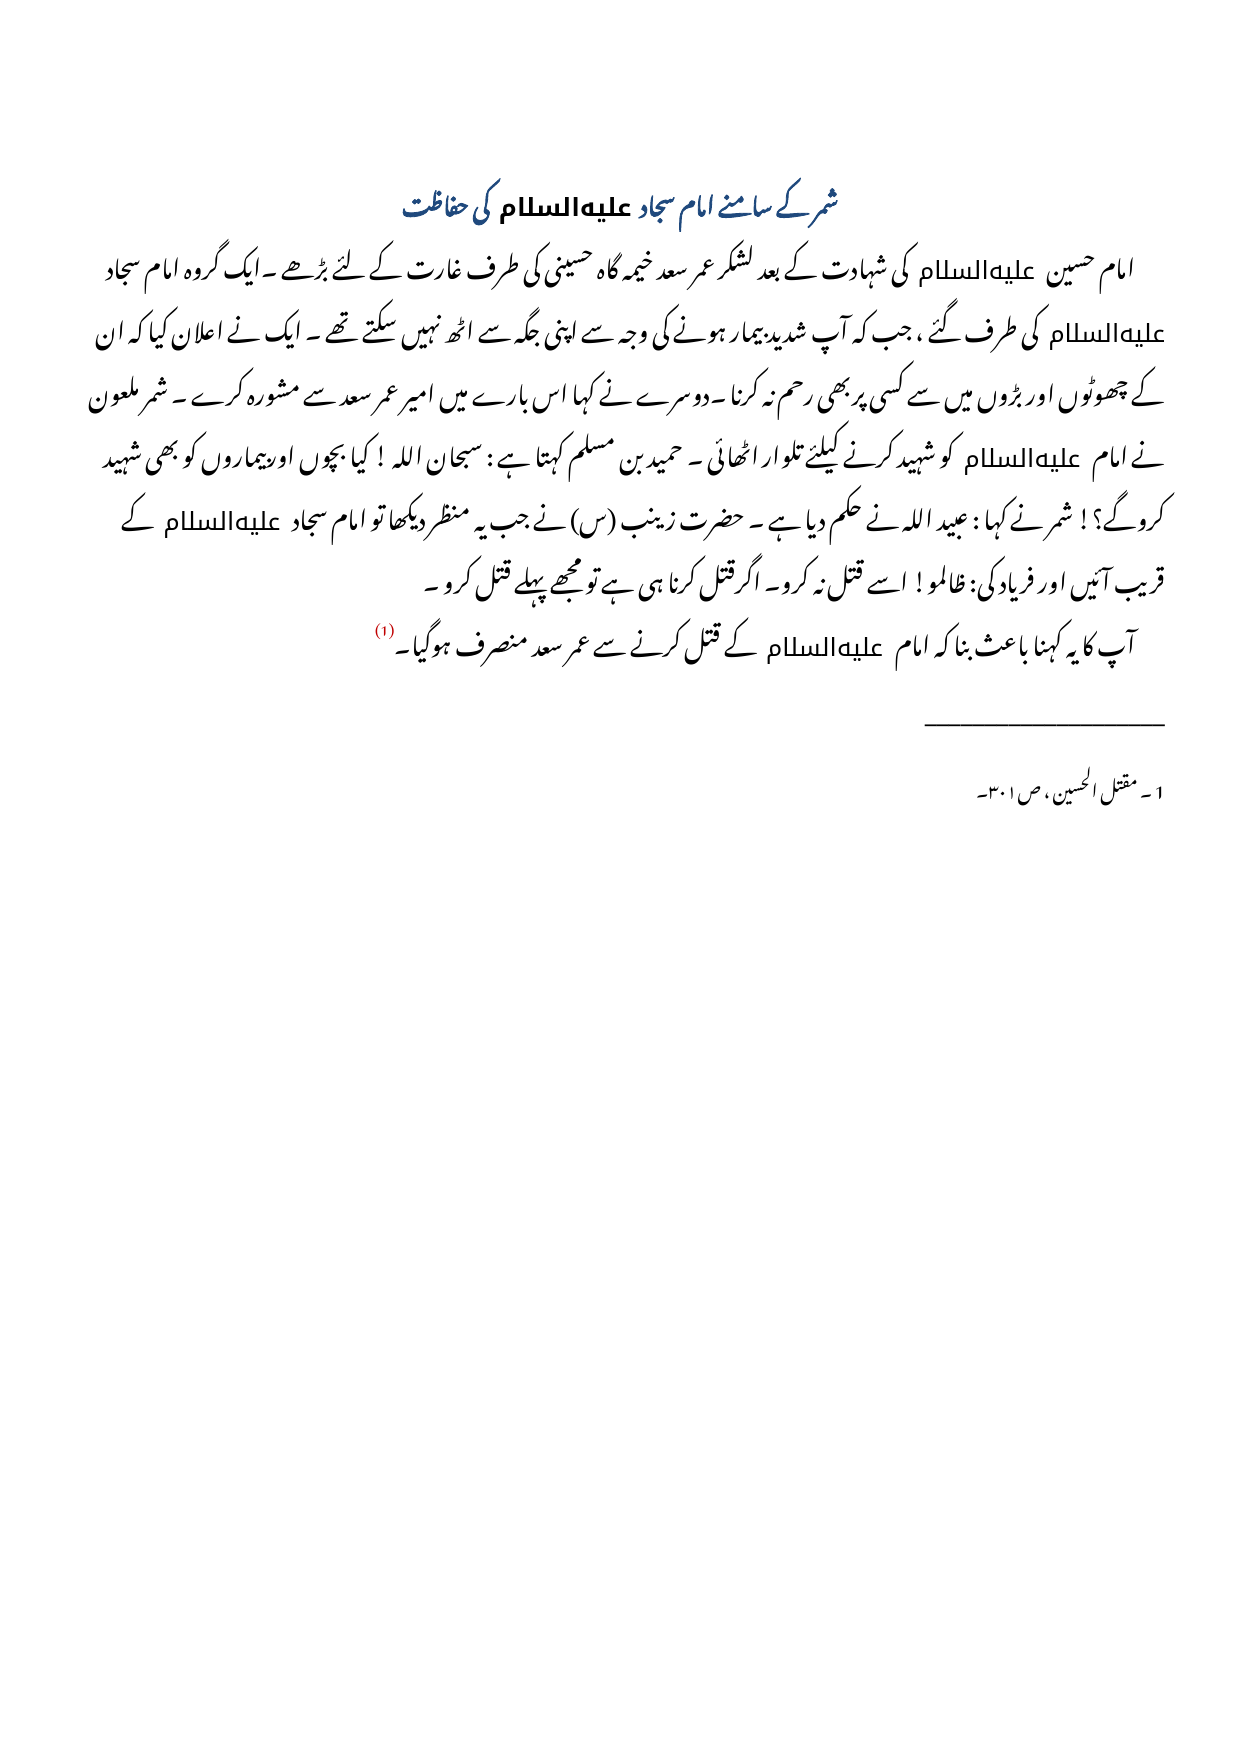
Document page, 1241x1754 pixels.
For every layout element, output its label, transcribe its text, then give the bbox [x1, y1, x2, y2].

text آپ کا یہ کہنا باعث بنا کہ امام عليه‌السلام کے قتل کرنے سے عمر سعد منصرف ہوگیا۔(1) [75, 608, 1165, 671]
text 1 ۔ مقتل الحسین ، ص۳۰۱۔ [75, 764, 1165, 811]
subtitle شمر کے سامنے امام سجاد عليه‌السلام کی حفاظت [75, 169, 1165, 232]
text امام حسین عليه‌السلام کی شہادت کے بعد لشکر عمر سعد خیمہ گاہ حسینی کی طرف غارت کے لئے بڑھے ۔ایک گروہ امام سجاد عليه‌السلام کی طرف گئے ، جب کہ آپ شدید بیمار ہونے کی وجہ سے اپنی جگہ سے اٹھ نہیں سکتے تھے ۔ ایک نے اعلان کیا کہ ان کے چھوٹوں اور بڑوں میں سے کسی پربھی رحم نہ کرنا ۔دوسرے نے کہا اس بارے میں امیر عمر سعد سے مشورہ کرے ۔ شمر ملعون نے امام عليه‌السلام کو شہید کرنے کیلئے تلوار اٹھائی ۔ حمید بن مسلم کہتا ہے : سبحان اللہ ! کیا بچوں اوربیماروں کو بھی شہید کروگے؟! شمر نے کہا : عبید اللہ نے حکم دیا ہے ۔ حضرت زینب (س) نے جب یہ منظر دیکھا تو امام سجاد عليه‌السلام کے قریب آئیں اور فریاد کی: ظالمو! اسے قتل نہ کرو۔ اگرقتل کرنا ہی ہے تو مجھے پہلے قتل کرو ۔ [75, 232, 1165, 608]
text ____________________ [75, 671, 1165, 739]
